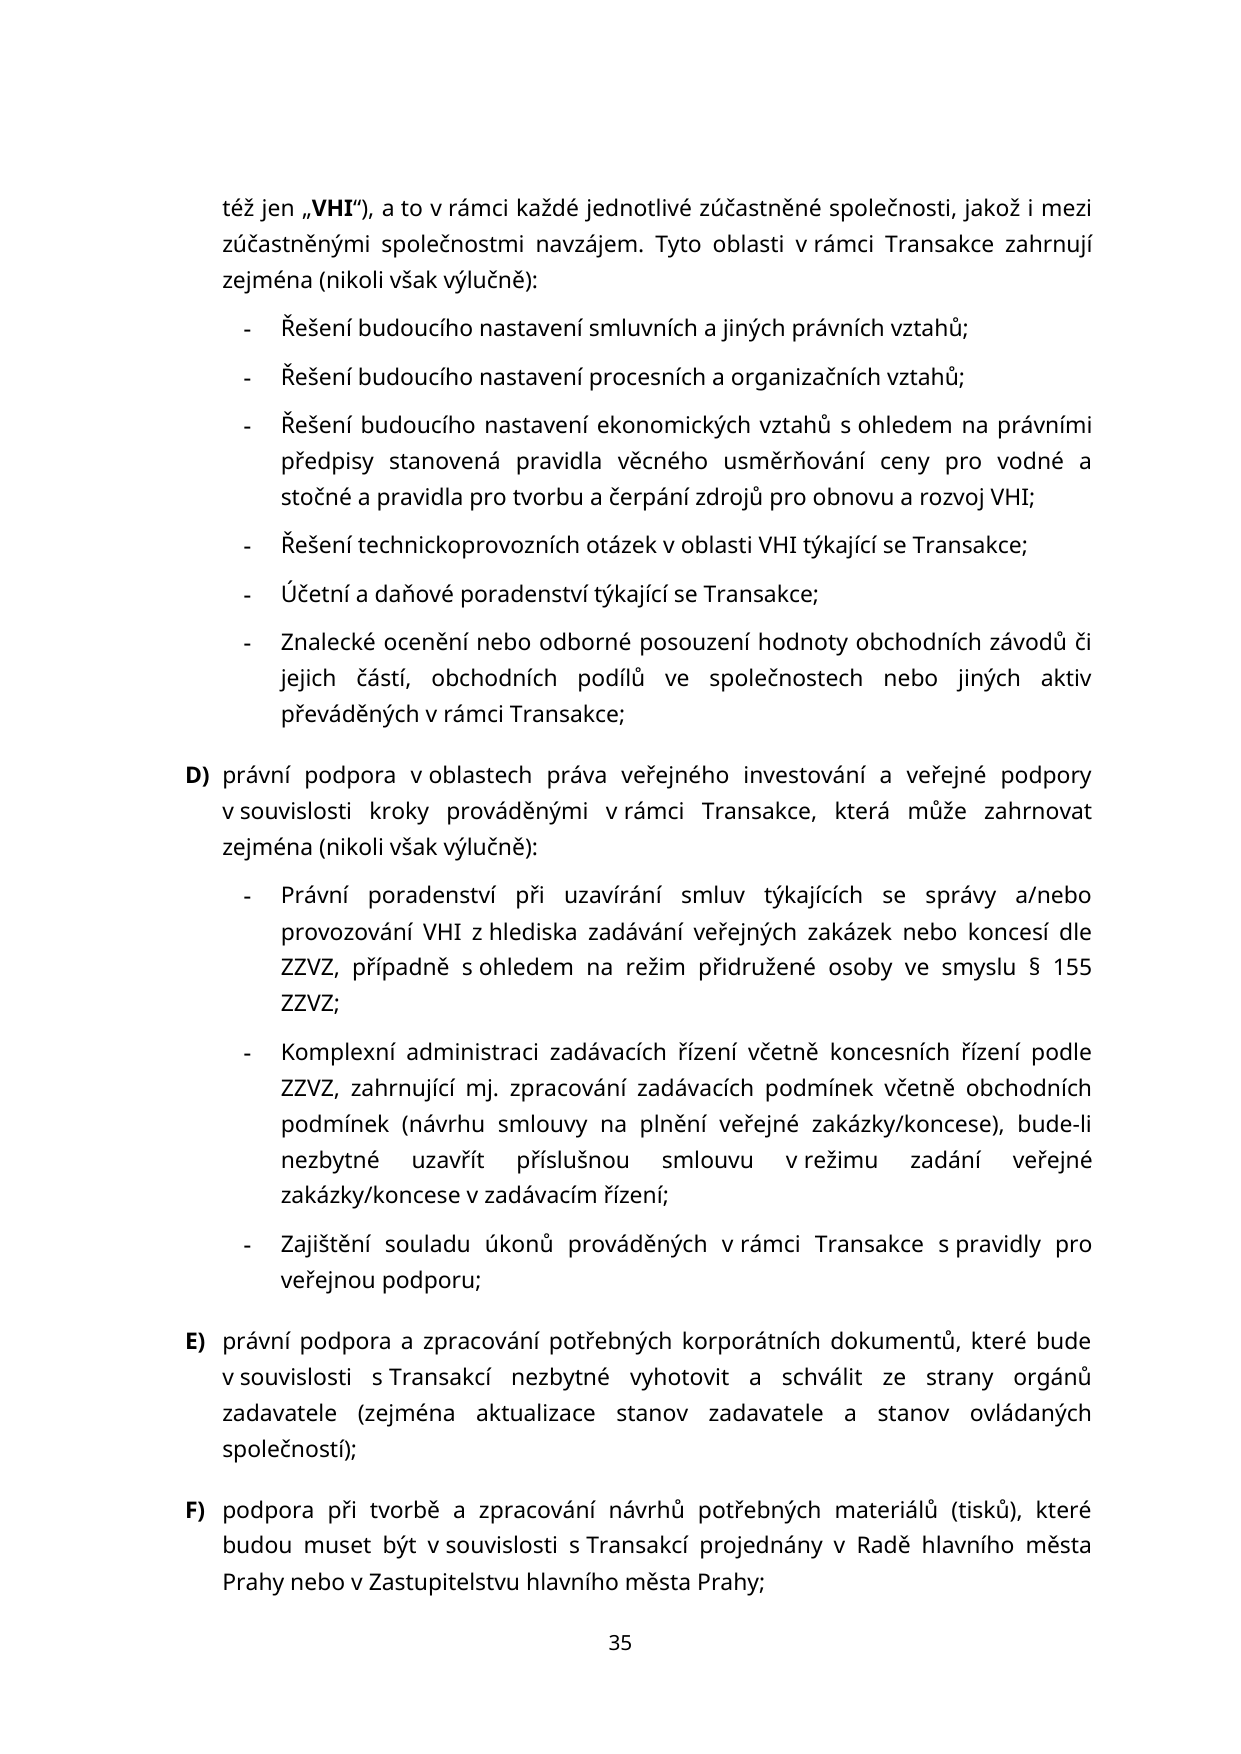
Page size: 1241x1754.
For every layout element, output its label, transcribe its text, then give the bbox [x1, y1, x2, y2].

text Řešení budoucího nastavení ekonomických vztahů s ohledem na právními předpisy stanovená pravidla věcného usměrňování ceny pro vodné a stočné a pravidla pro tvorbu a čerpání zdrojů pro obnovu a rozvoj VHI; [243, 409, 1093, 512]
list právní podpora a zpracování potřebných korporátních dokumentů, které bude v souvislosti s Transakcí nezbytné vyhotovit a schválit ze strany orgánů zadavatele (zejména aktualizace stanov zadavatele a stanov ovládaných společností); [185, 1325, 1093, 1464]
text Zajištění souladu úkonů prováděných v rámci Transakce s pravidly pro veřejnou podporu; [243, 1228, 1093, 1295]
text Právní poradenství při uzavírání smluv týkajících se správy a/nebo provozování VHI z hlediska zadávání veřejných zakázek nebo koncesí dle ZZVZ, případně s ohledem na režim přidružené osoby ve smyslu § 155 ZZVZ; [243, 879, 1093, 1018]
list podpora při tvorbě a zpracování návrhů potřebných materiálů (tisků), které budou muset být v souvislosti s Transakcí projednány v Radě hlavního města Prahy nebo v Zastupitelstvu hlavního města Prahy; [185, 1493, 1093, 1597]
text Komplexní administraci zadávacích řízení včetně koncesních řízení podle ZZVZ, zahrnující mj. zpracování zadávacích podmínek včetně obchodních podmínek (návrhu smlouvy na plnění veřejné zakázky/koncese), bude-li nezbytné uzavřít příslušnou smlouvu v režimu zadání veřejné zakázky/koncese v zadávacím řízení; [243, 1036, 1093, 1211]
text Řešení budoucího nastavení smluvních a jiných právních vztahů; [243, 312, 1093, 343]
list právní podpora v oblastech práva veřejného investování a veřejné podpory v souvislosti kroky prováděnými v rámci Transakce, která může zahrnovat zejména (nikoli však výlučně): [185, 759, 1093, 862]
text Účetní a daňové poradenství týkající se Transakce; [243, 578, 1093, 609]
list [185, 192, 1093, 295]
text Řešení technickoprovozních otázek v oblasti VHI týkající se Transakce; [243, 529, 1093, 561]
text Řešení budoucího nastavení procesních a organizačních vztahů; [243, 361, 1093, 392]
text Znalecké ocenění nebo odborné posouzení hodnoty obchodních závodů či jejich částí, obchodních podílů ve společnostech nebo jiných aktiv převáděných v rámci Transakce; [243, 626, 1093, 729]
